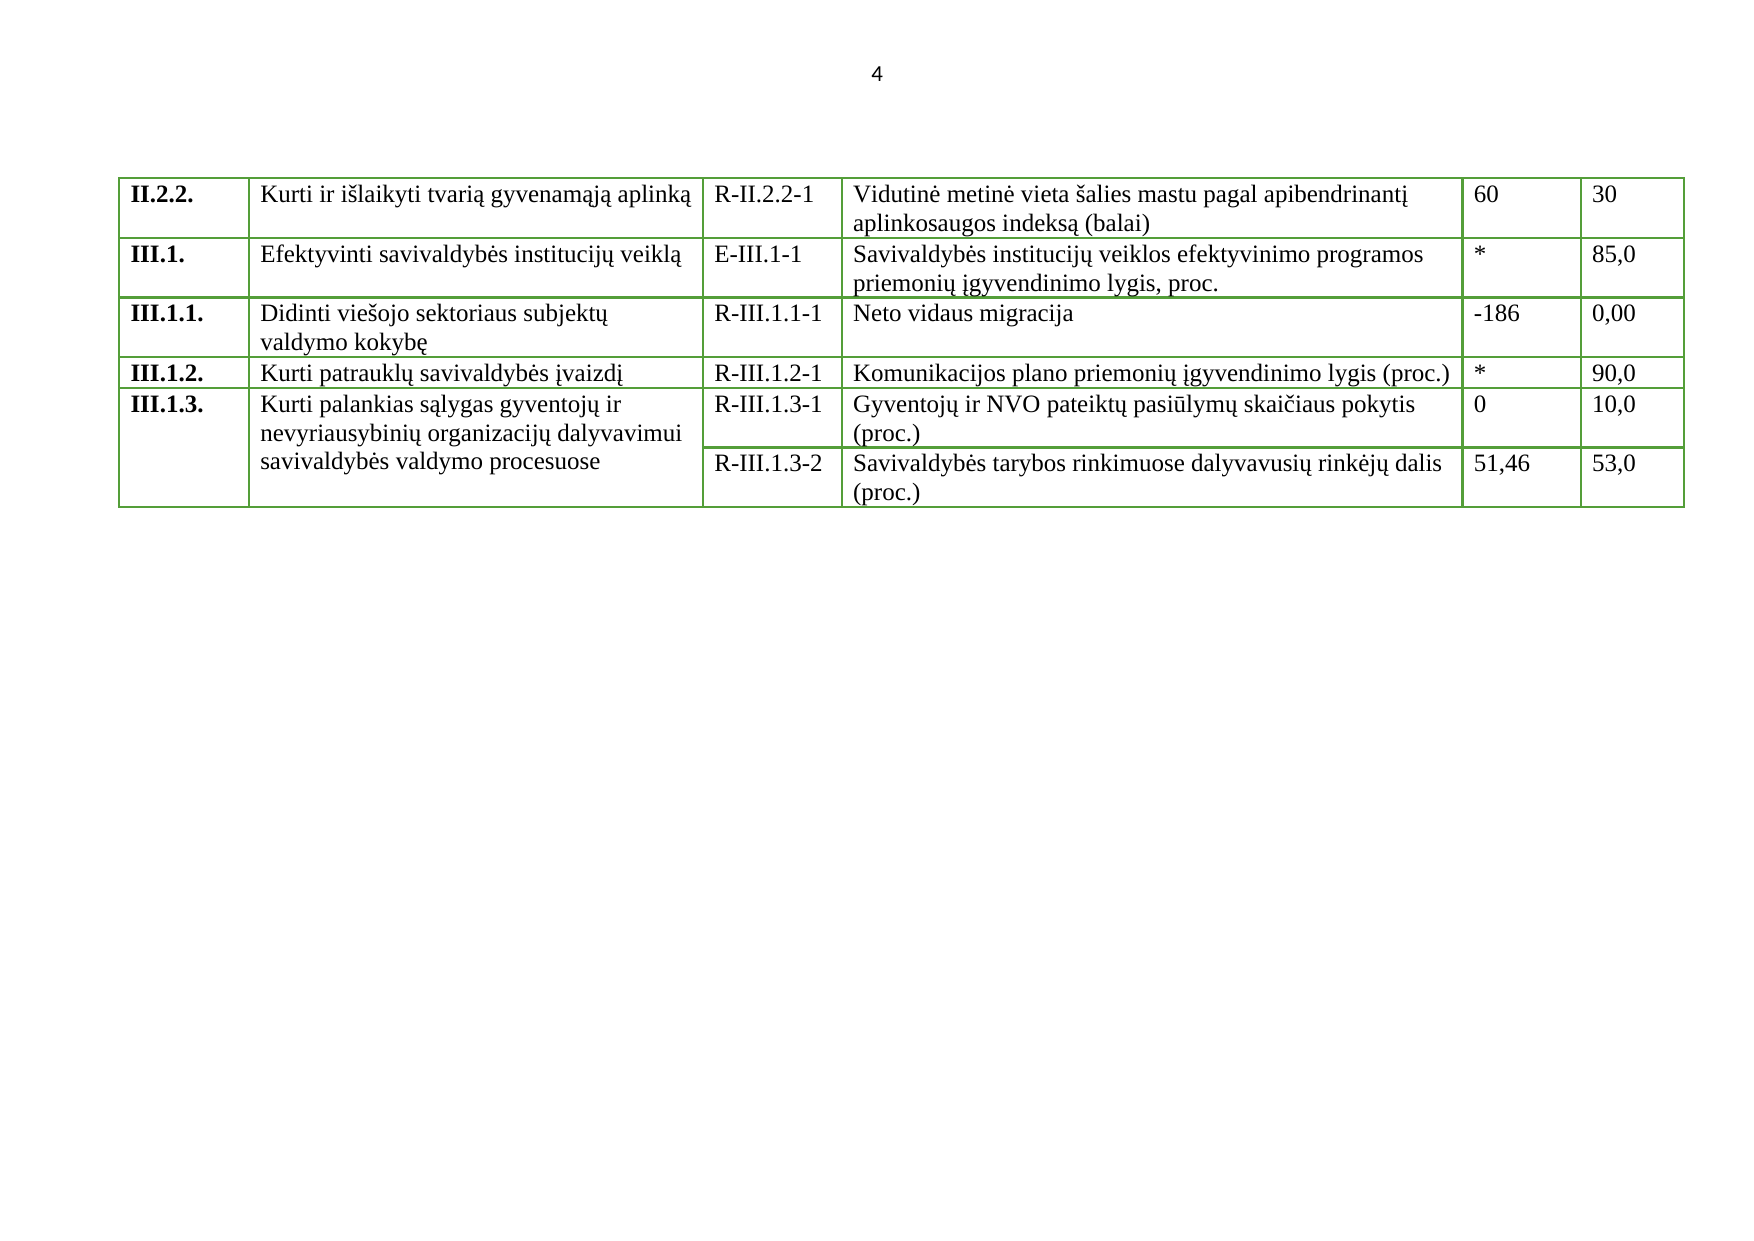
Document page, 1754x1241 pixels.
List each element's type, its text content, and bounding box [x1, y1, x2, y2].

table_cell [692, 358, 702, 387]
table_cell 51,46 [1464, 449, 1580, 506]
table_cell R-II.2.2-1 [704, 179, 841, 237]
table_cell III.1. [120, 239, 248, 296]
table_cell Neto vidaus migracija [843, 299, 1461, 356]
table_cell -186 [1464, 299, 1580, 356]
table_cell 0 [1464, 389, 1580, 446]
table_cell Komunikacijos plano priemonių įgyvendinimo lygis (proc.) [843, 358, 1461, 387]
table_cell Kurti palankias sąlygas gyventojų ir nevyriausybinių organizacijų dalyvavimui savivaldybės valdymo procesuose [250, 389, 702, 506]
table_cell II.2.2. [120, 179, 248, 237]
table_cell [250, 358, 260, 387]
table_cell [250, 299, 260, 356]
table_cell 30 [1582, 179, 1683, 237]
table_cell 10,0 [1582, 389, 1683, 446]
table_cell III.1.3. [120, 389, 248, 506]
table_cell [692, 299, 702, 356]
table_cell Gyventojų ir NVO pateiktų pasiūlymų skaičiaus pokytis (proc.) [843, 389, 1461, 446]
table_cell Vidutinė metinė vieta šalies mastu pagal apibendrinantį aplinkosaugos indeksą (balai) [843, 179, 1461, 237]
table_cell 53,0 [1582, 449, 1683, 506]
table_cell E-III.1-1 [704, 239, 841, 296]
table_cell Savivaldybės tarybos rinkimuose dalyvavusių rinkėjų dalis (proc.) [843, 449, 1461, 506]
table_cell Efektyvinti savivaldybės institucijų veiklą [250, 239, 702, 296]
table_cell 0,00 [1582, 299, 1683, 356]
table_cell R-III.1.3-1 [704, 389, 841, 446]
table_cell III.1.1. [120, 299, 248, 356]
table_cell R-III.1.1-1 [704, 299, 841, 356]
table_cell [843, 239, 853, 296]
table_cell 85,0 [1582, 239, 1683, 296]
table_cell 60 [1464, 179, 1580, 237]
table_cell * [1464, 239, 1580, 296]
table_cell Kurti ir išlaikyti tvarią gyvenamąją aplinką [250, 179, 702, 237]
table_cell R-III.1.3-2 [704, 449, 841, 506]
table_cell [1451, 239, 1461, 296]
